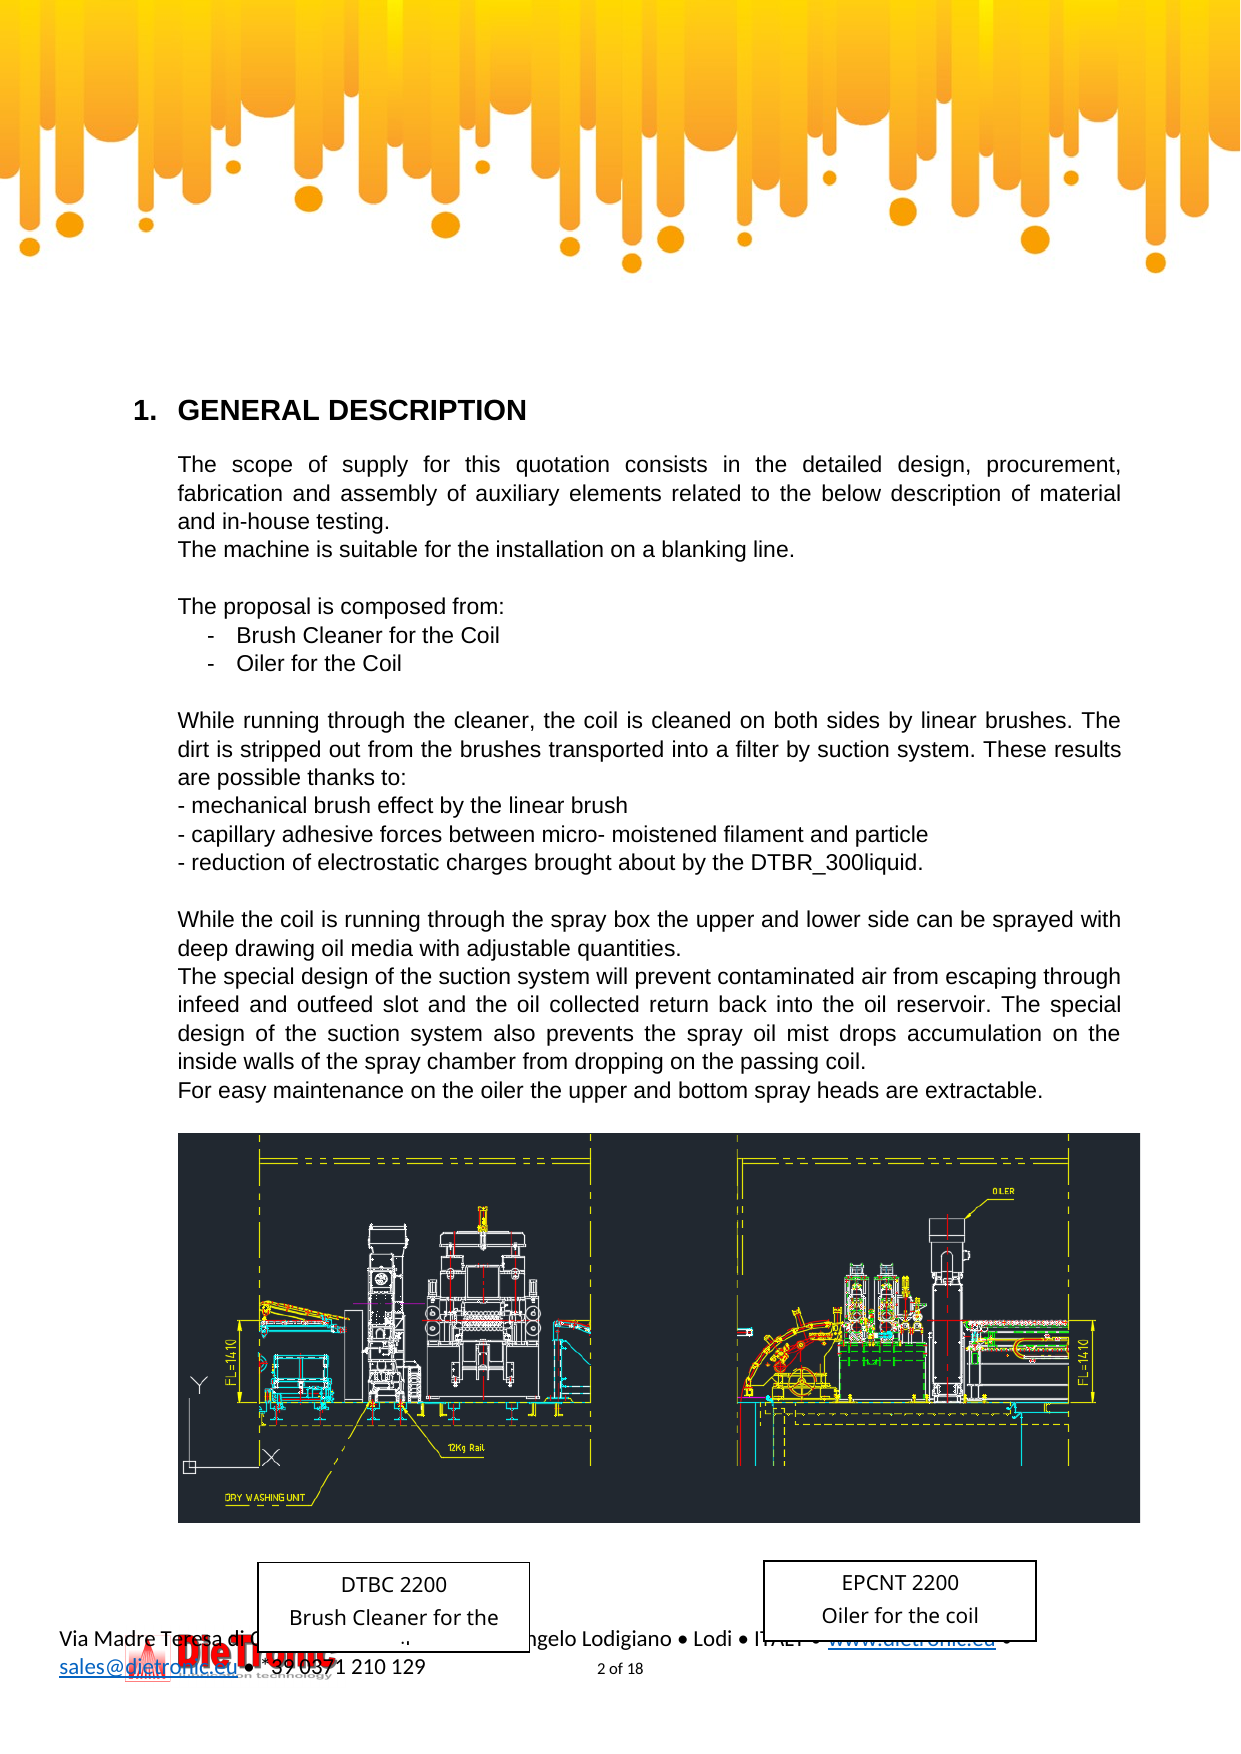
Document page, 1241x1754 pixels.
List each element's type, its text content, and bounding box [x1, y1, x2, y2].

text - reduction of electrostatic charges brought about by the DTBR_300liquid. [177, 849, 1122, 876]
text While running through the cleaner, the coil is cleaned on both sides by linear brushes. The dirt is stripped out from the brushes transported into a filter by suction system. These results are possible thanks to: [177, 707, 1122, 790]
text - capillary adhesive forces between micro- moistened filament and particle [177, 821, 1122, 847]
text - mechanical brush effect by the linear brush [177, 792, 1122, 819]
text The special design of the suction system will prevent contaminated air from escaping through infeed and outfeed slot and the oil collected return back into the oil reservoir. The special design of the suction system also prevents the spray oil mist drops accumulation on the inside walls of the spray chamber from dropping on the passing coil. [177, 963, 1122, 1075]
text While the coil is running through the spray box the upper and lower side can be sprayed with deep drawing oil media with adjustable quantities. [177, 906, 1122, 961]
picture [0, 0, 1241, 283]
text - Brush Cleaner for the Coil [207, 622, 1122, 648]
picture [178, 1133, 1141, 1523]
text The proposal is composed from: [177, 593, 1122, 620]
text For easy maintenance on the oiler the upper and bottom spray heads are extractable. [177, 1077, 1122, 1103]
text - Oiler for the Coil [207, 650, 1122, 677]
subtitle GENERAL DESCRIPTION [133, 393, 1122, 426]
text The scope of supply for this quotation consists in the detailed design, procurement, fabrication and assembly of auxiliary elements related to the below description of material and in-house testing. [177, 451, 1122, 534]
text The machine is suitable for the installation on a blanking line. [177, 536, 1122, 563]
